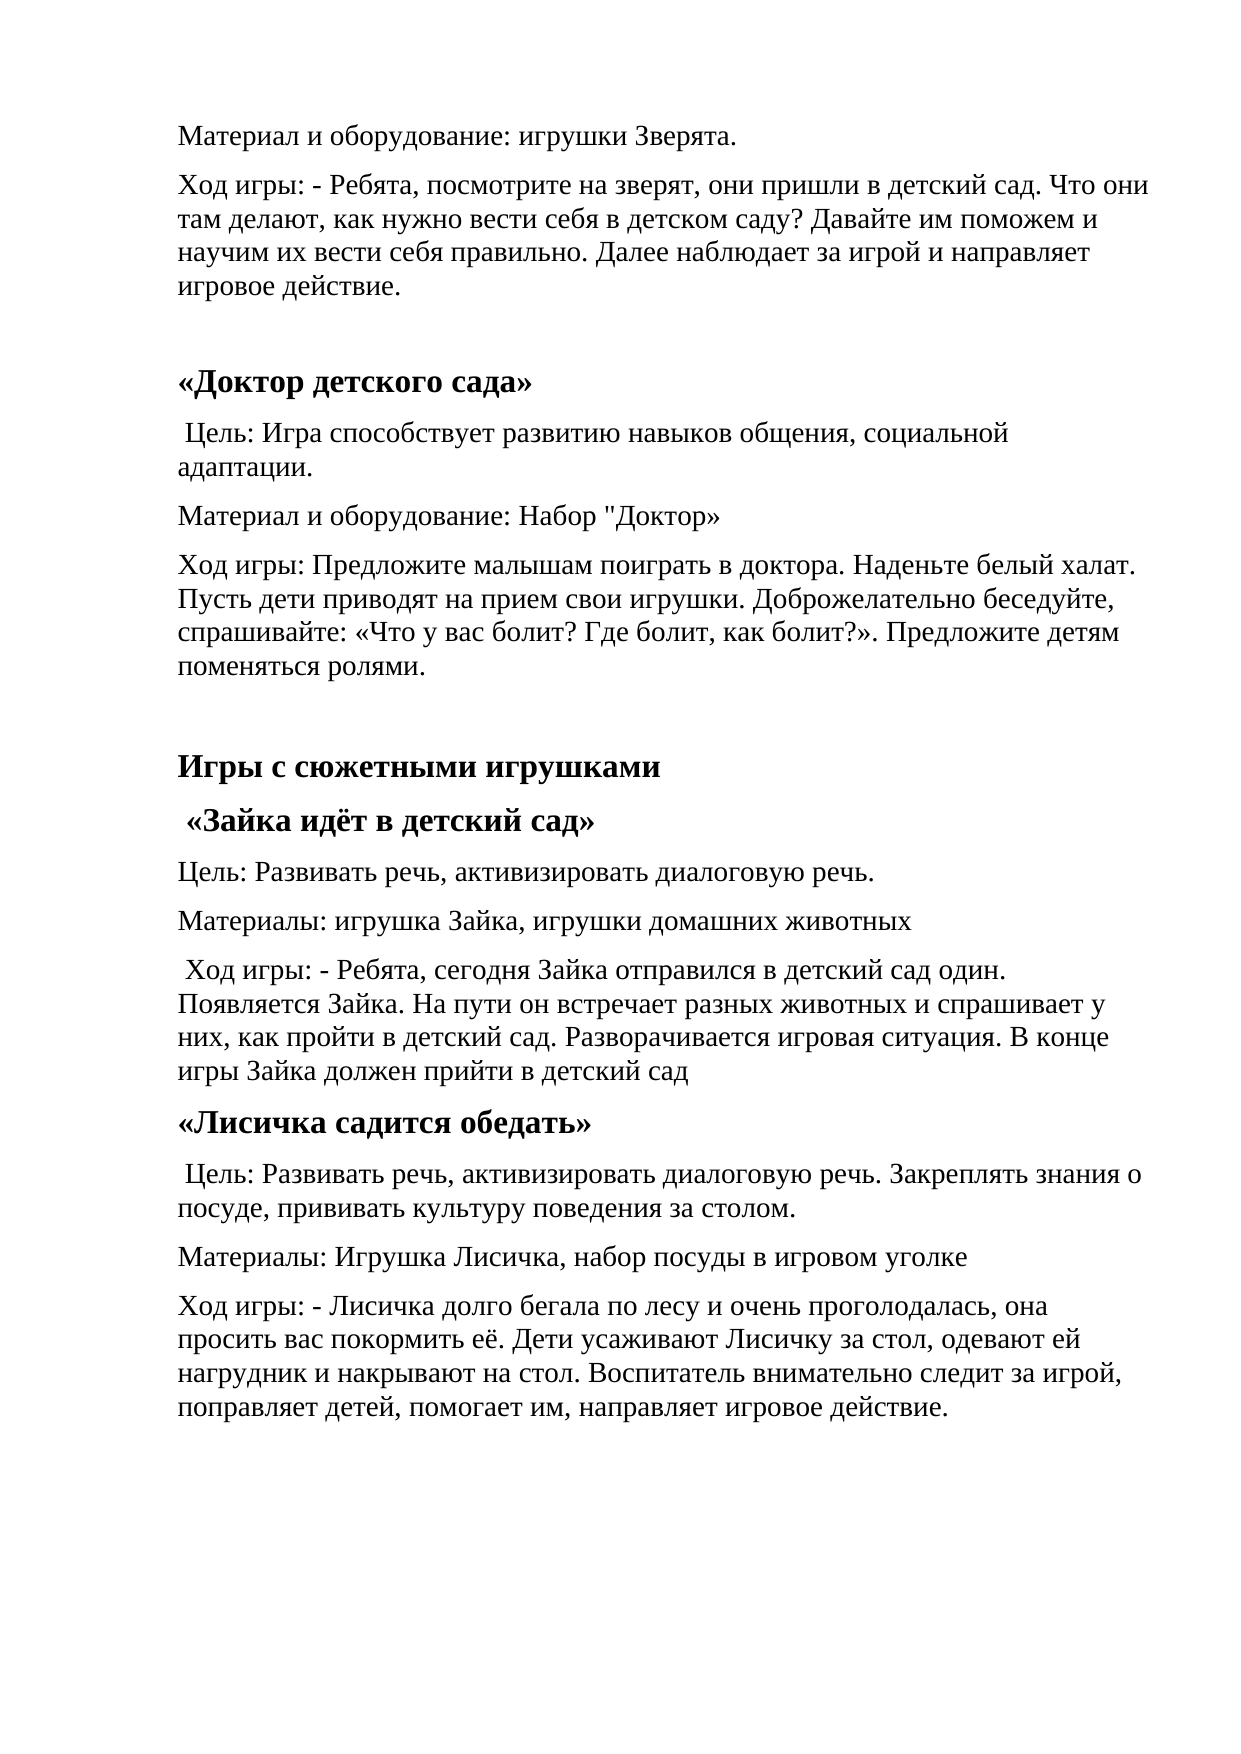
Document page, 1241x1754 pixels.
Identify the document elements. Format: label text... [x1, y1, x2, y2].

text Цель: Развивать речь, активизировать диалоговую речь. [177, 854, 1152, 888]
text Игры с сюжетными игрушками [177, 746, 1152, 784]
text Материалы: игрушка Зайка, игрушки домашних животных [177, 903, 1152, 937]
text Ход игры: Предложите малышам поиграть в доктора. Наденьте белый халат. Пусть дети приводят на прием свои игрушки. Доброжелательно беседуйте, спрашивайте: «Что у вас болит? Где болит, как болит?». Предложите детям поменяться ролями. [177, 547, 1152, 681]
text Цель: Игра способствует развитию навыков общения, социальной адаптации. [177, 415, 1152, 482]
text Ход игры: - Ребята, посмотрите на зверят, они пришли в детский сад. Что они там делают, как нужно вести себя в детском саду? Давайте им поможем и научим их вести себя правильно. Далее наблюдает за игрой и направляет игровое действие. [177, 167, 1152, 301]
text Ход игры: - Лисичка долго бегала по лесу и очень проголодалась, она просить вас покормить её. Дети усаживают Лисичку за стол, одевают ей нагрудник и накрывают на стол. Воспитатель внимательно следит за игрой, поправляет детей, помогает им, направляет игровое действие. [177, 1288, 1152, 1422]
text Материалы: Игрушка Лисичка, набор посуды в игровом уголке [177, 1239, 1152, 1272]
text Материал и оборудование: Набор "Доктор» [177, 498, 1152, 532]
text Цель: Развивать речь, активизировать диалоговую речь. Закреплять знания о посуде, прививать культуру поведения за столом. [177, 1156, 1152, 1223]
text «Зайка идёт в детский сад» [177, 800, 1152, 838]
text Материал и оборудование: игрушки Зверята. [177, 118, 1152, 152]
text Ход игры: - Ребята, сегодня Зайка отправился в детский сад один. Появляется Зайка. На пути он встречает разных животных и спрашивает у них, как пройти в детский сад. Разворачивается игровая ситуация. В конце игры Зайка должен прийти в детский сад [177, 952, 1152, 1087]
text «Лисичка садится обедать» [177, 1102, 1152, 1141]
text «Доктор детского сада» [177, 361, 1152, 400]
